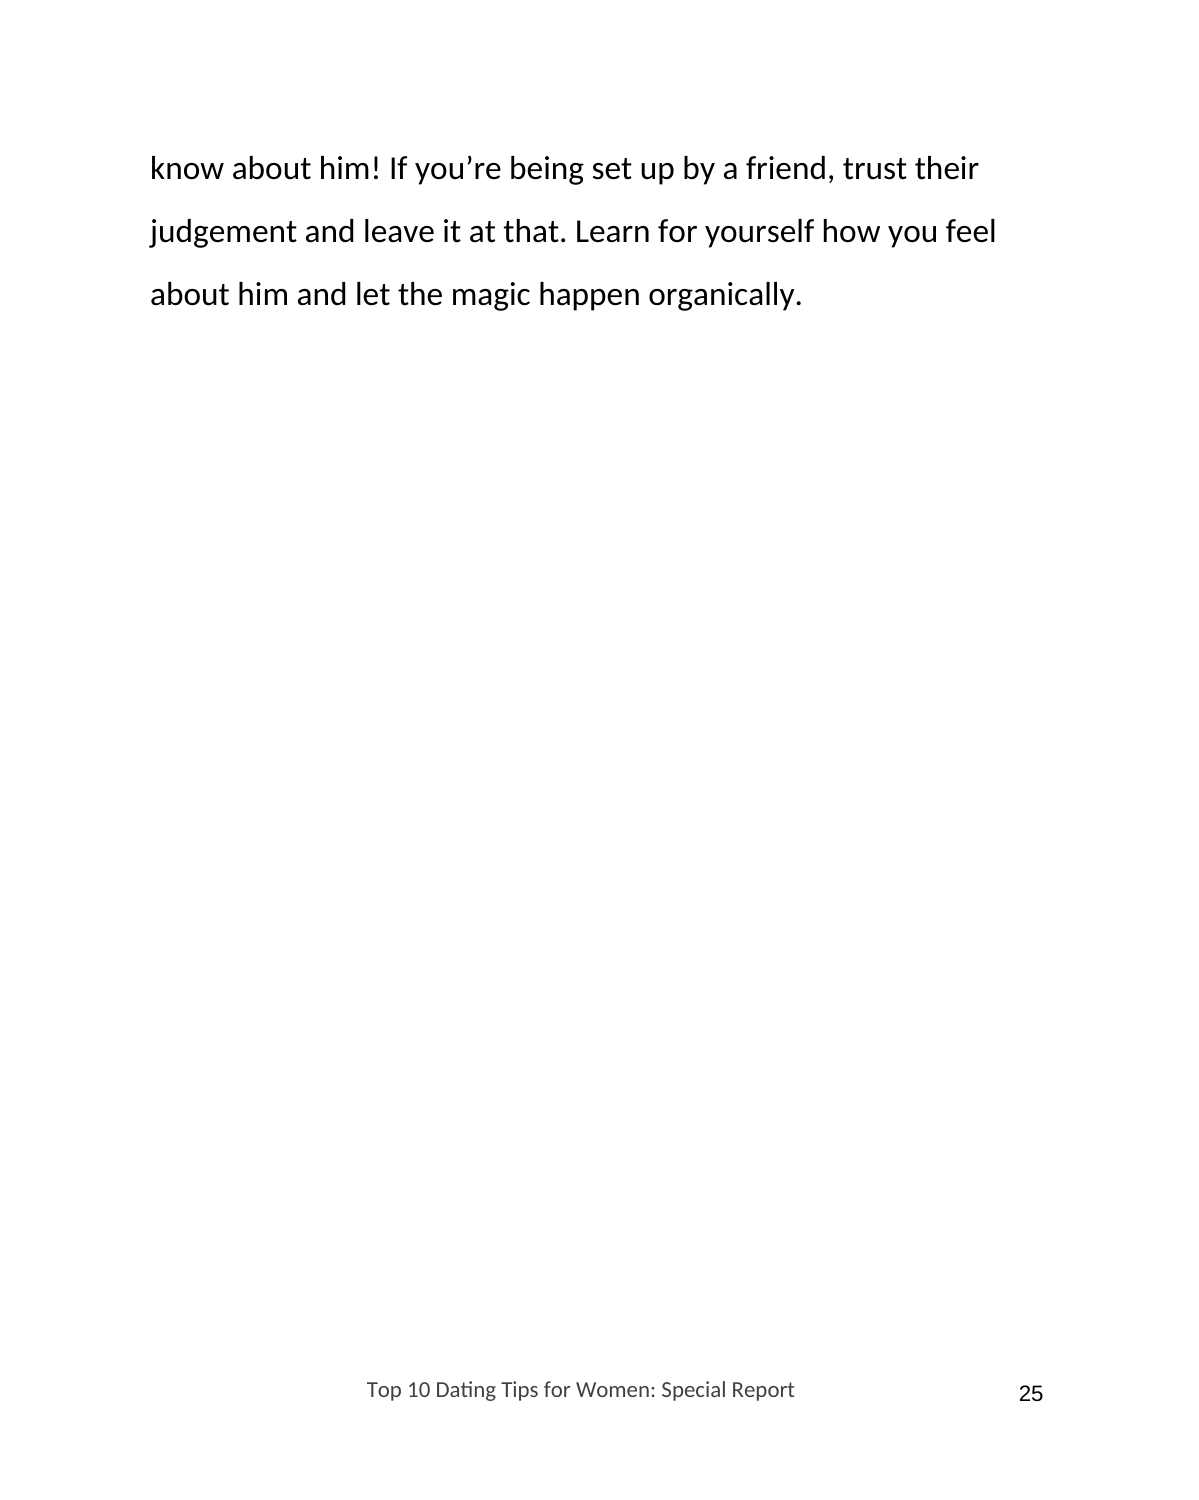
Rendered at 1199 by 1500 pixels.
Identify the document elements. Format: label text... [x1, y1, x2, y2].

text Top 10 Dating Tips for Women: Special Report 25 [367, 1362, 1049, 1406]
text know about him! If you’re being set up by a friend, trust their judgement and leave it at that. Learn for yourself how you feel about him and let the magic happen organically. [150, 147, 1003, 313]
